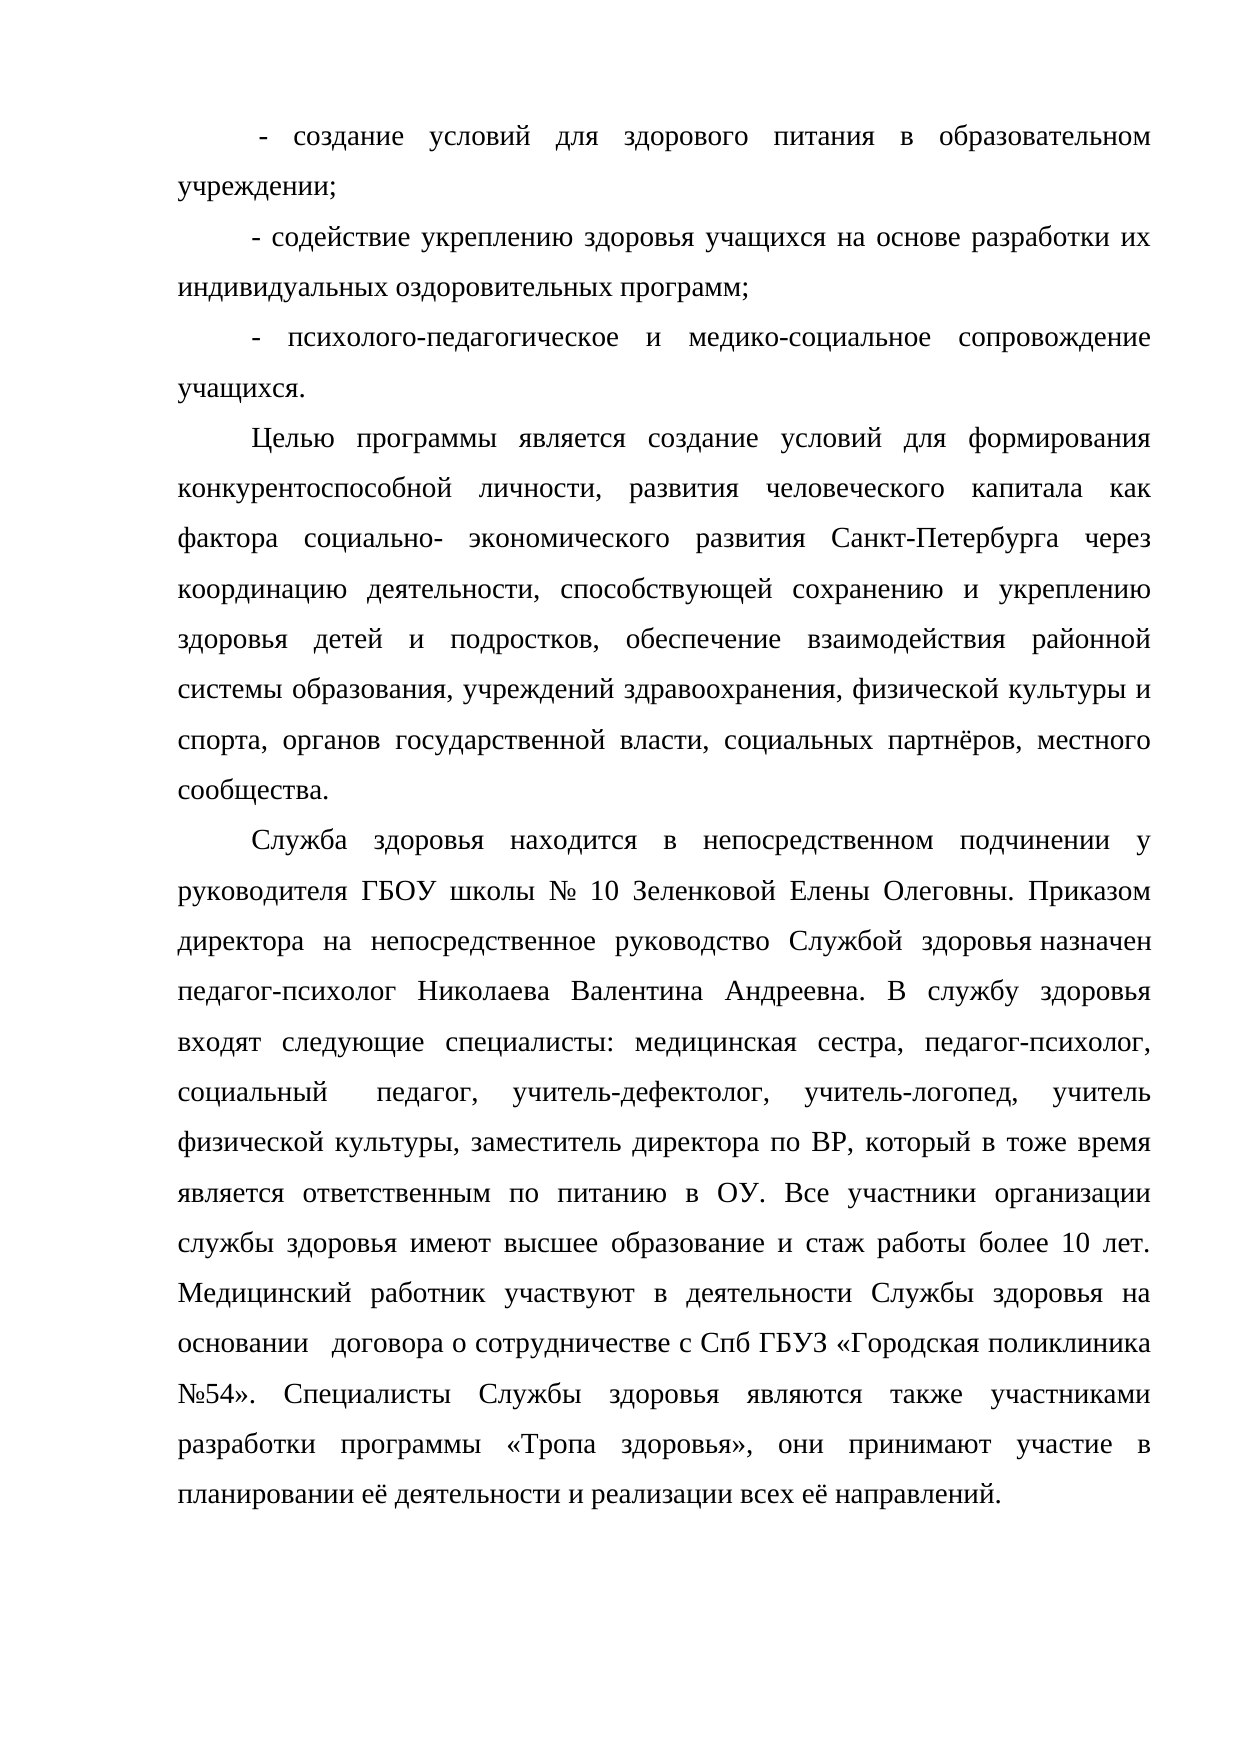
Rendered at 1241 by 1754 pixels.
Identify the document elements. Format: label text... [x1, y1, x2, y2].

text - психолого-педагогическое и медико-социальное сопровождение учащихся. [177, 319, 1152, 403]
text Целью программы является создание условий для формирования конкурентоспособной личности, развития человеческого капитала как фактора социально- экономического развития Санкт-Петербурга через координацию деятельности, способствующей сохранению и укреплению здоровья детей и подростков, обеспечение взаимодействия районной системы образования, учреждений здравоохранения, физической культуры и спорта, органов государственной власти, социальных партнёров, местного сообщества. [177, 420, 1152, 806]
text - содействие укреплению здоровья учащихся на основе разработки их индивидуальных оздоровительных программ; [177, 219, 1152, 303]
text - создание условий для здорового питания в образовательном учреждении; [177, 118, 1152, 202]
text Служба здоровья находится в непосредственном подчинении у руководителя ГБОУ школы № 10 Зеленковой Елены Олеговны. Приказом директора на непосредственное руководство Службой здоровья назначен педагог-психолог Николаева Валентина Андреевна. В службу здоровья входят следующие специалисты: медицинская сестра, педагог-психолог, социальный педагог, учитель-дефектолог, учитель-логопед, учитель физической культуры, заместитель директора по ВР, который в тоже время является ответственным по питанию в ОУ. Все участники организации службы здоровья имеют высшее образование и стаж работы более 10 лет. Медицинский работник участвуют в деятельности Службы здоровья на основании договора о сотрудничестве с Спб ГБУЗ «Городская поликлиника №54». Специалисты Службы здоровья являются также участниками разработки программы «Тропа здоровья», они принимают участие в планировании её деятельности и реализации всех её направлений. [177, 822, 1152, 1510]
